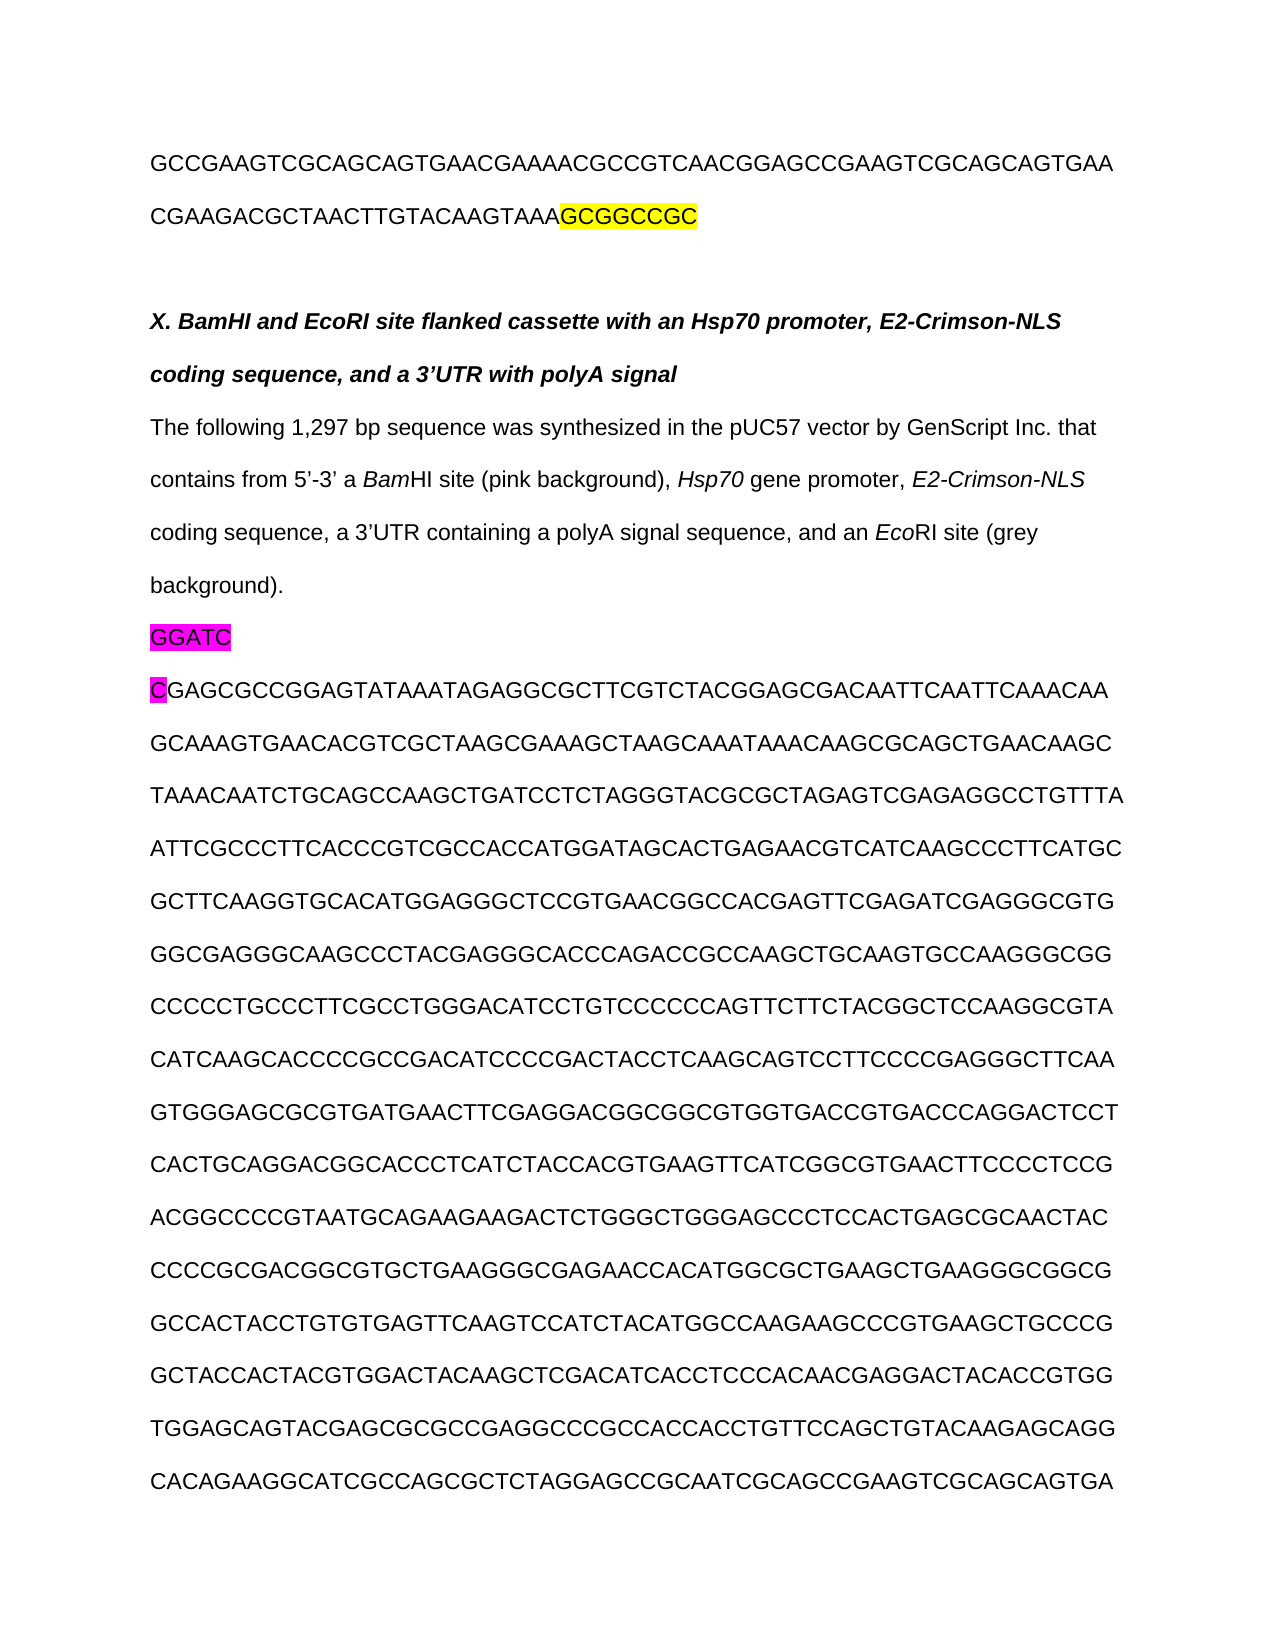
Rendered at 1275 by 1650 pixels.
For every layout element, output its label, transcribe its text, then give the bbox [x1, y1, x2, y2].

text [150, 624, 1125, 1494]
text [150, 150, 1125, 229]
text The following 1,297 bp sequence was synthesized in the pUC57 vector by GenScript Inc. that contains from 5’-3’ a BamHI site (pink background), Hsp70 gene promoter, E2-Crimson-NLS coding sequence, a 3’UTR containing a polyA signal sequence, and an EcoRI site (grey background). [150, 413, 1125, 598]
text X. BamHI and EcoRI site flanked cassette with an Hsp70 promoter, E2-Crimson-NLS coding sequence, and a 3’UTR with polyA signal [150, 308, 1125, 387]
